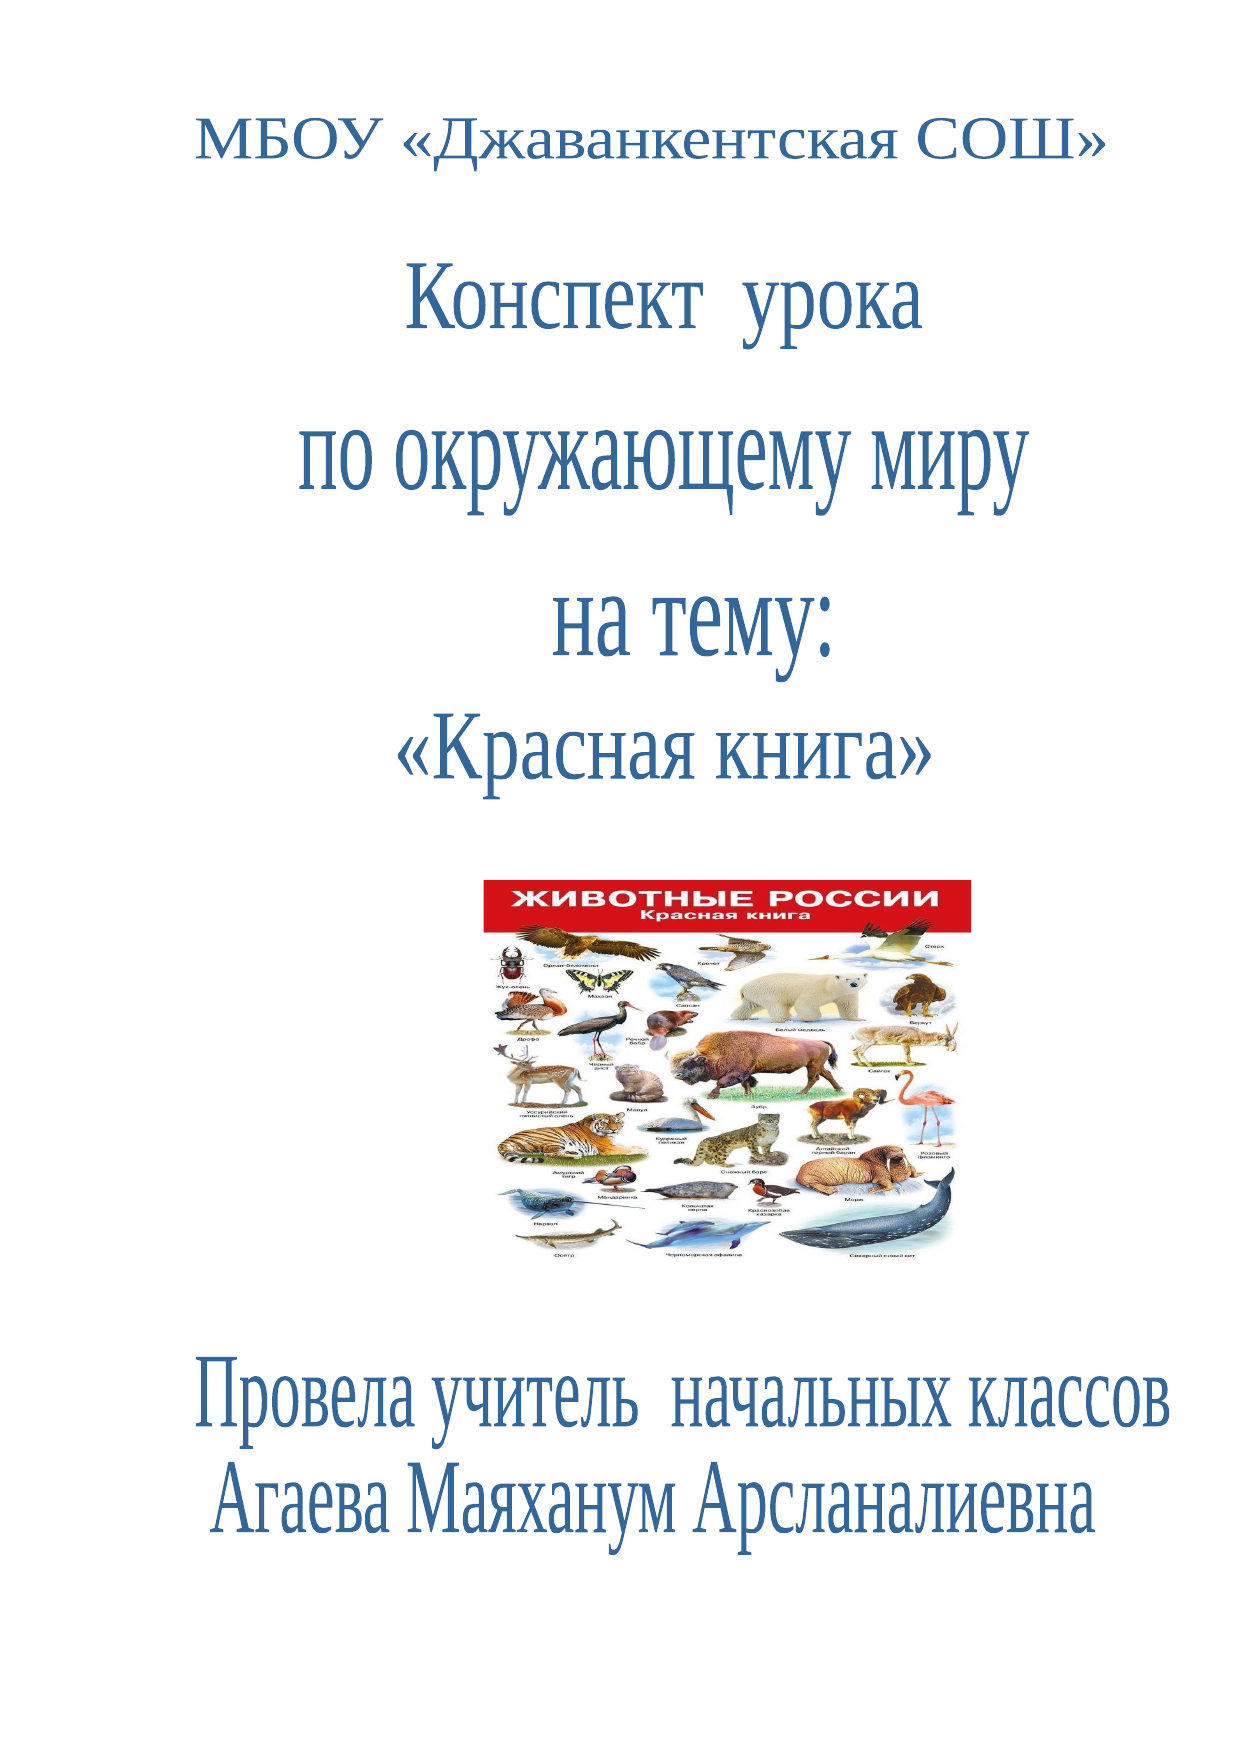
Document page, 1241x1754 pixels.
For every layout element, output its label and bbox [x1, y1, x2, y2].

picture [483, 880, 972, 1260]
